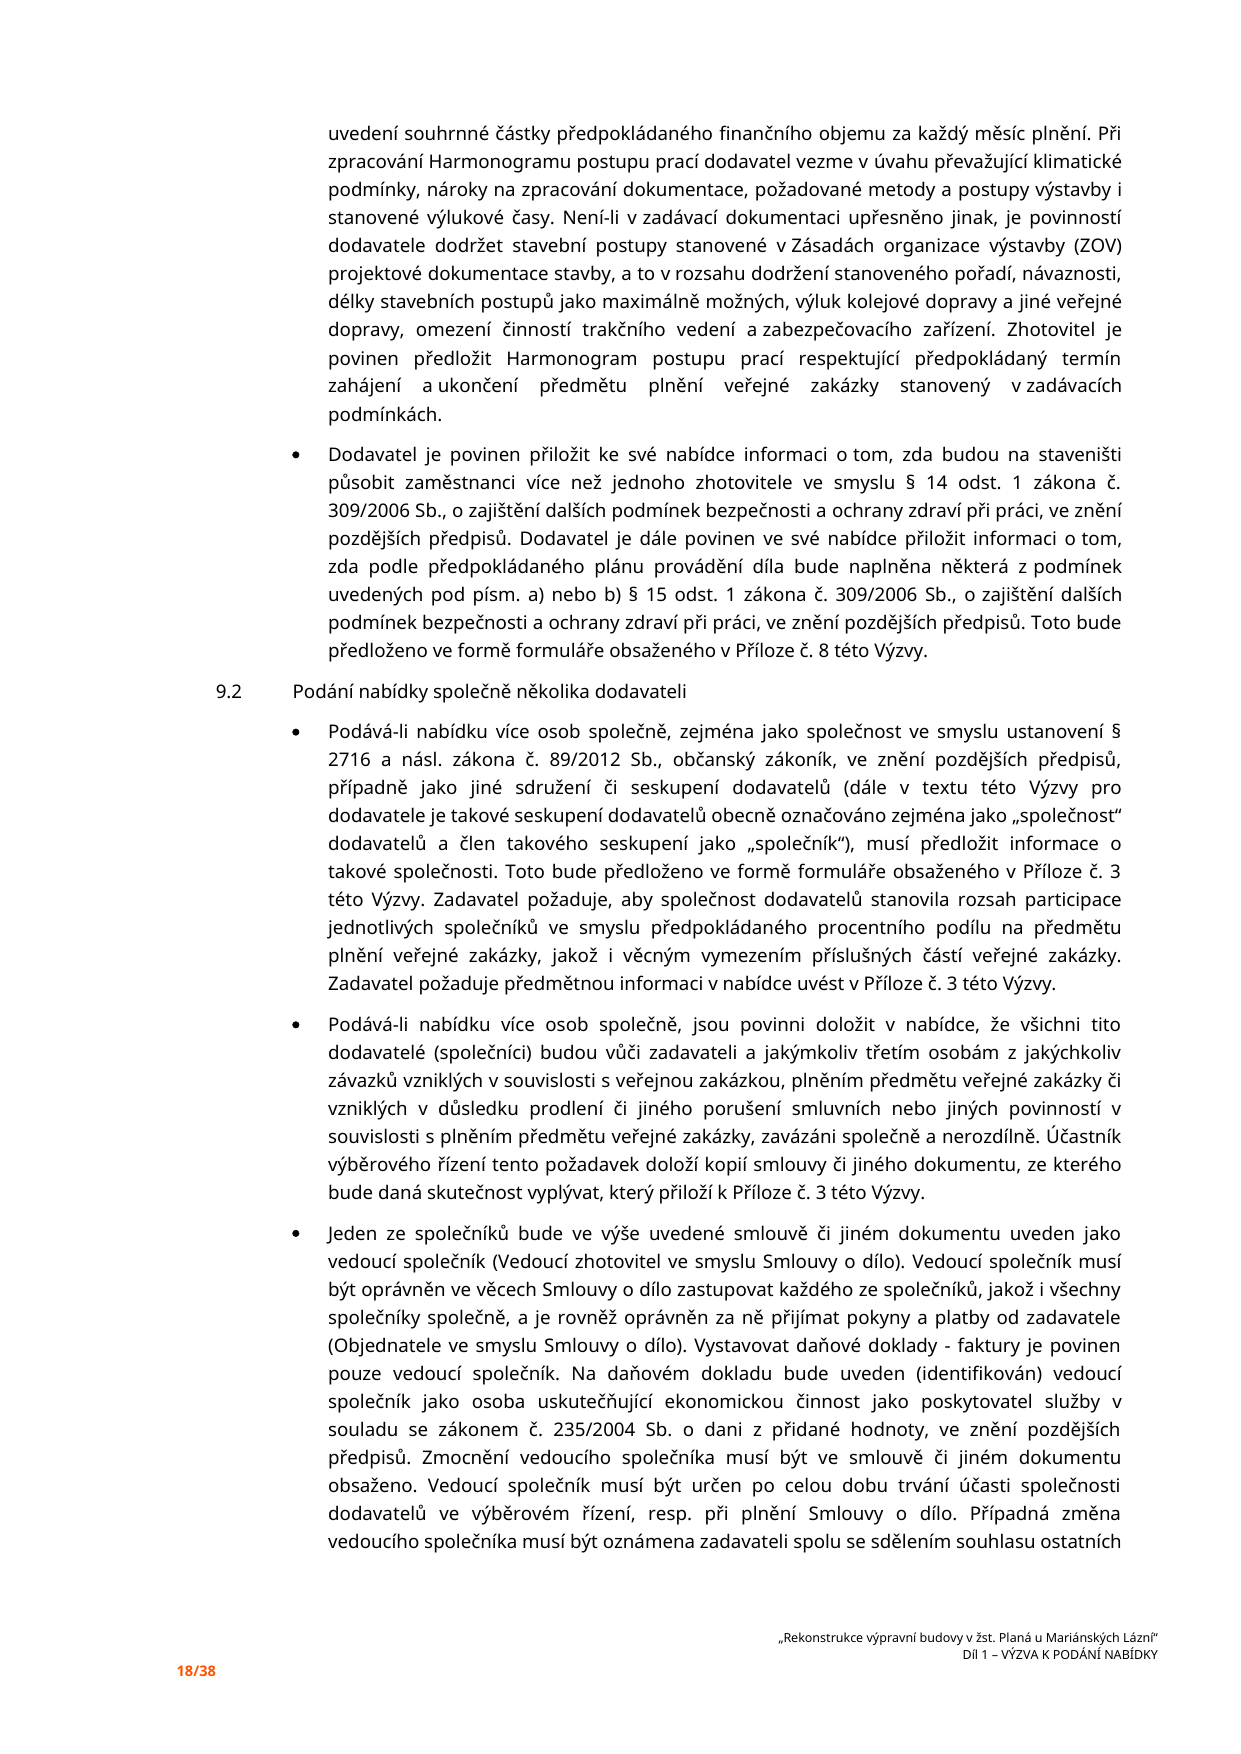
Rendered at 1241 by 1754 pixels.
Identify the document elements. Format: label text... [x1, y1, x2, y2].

text Dodavatel je povinen přiložit ke své nabídce informaci o tom, zda budou na staveništi působit zaměstnanci více než jednoho zhotovitele ve smyslu § 14 odst. 1 zákona č. 309/2006 Sb., o zajištění dalších podmínek bezpečnosti a ochrany zdraví při práci, ve znění pozdějších předpisů. Dodavatel je dále povinen ve své nabídce přiložit informaci o tom, zda podle předpokládaného plánu provádění díla bude naplněna některá z podmínek uvedených pod písm. a) nebo b) § 15 odst. 1 zákona č. 309/2006 Sb., o zajištění dalších podmínek bezpečnosti a ochrany zdraví při práci, ve znění pozdějších předpisů. Toto bude předloženo ve formě formuláře obsaženého v Příloze č. 8 této Výzvy. [292, 441, 1122, 663]
text Podává-li nabídku více osob společně, zejména jako společnost ve smyslu ustanovení § 2716 a násl. zákona č. 89/2012 Sb., občanský zákoník, ve znění pozdějších předpisů, případně jako jiné sdružení či seskupení dodavatelů (dále v textu této Výzvy pro dodavatele je takové seskupení dodavatelů obecně označováno zejména jako „společnost“ dodavatelů a člen takového seskupení jako „společník“), musí předložit informace o takové společnosti. Toto bude předloženo ve formě formuláře obsaženého v Příloze č. 3 této Výzvy. Zadavatel požaduje, aby společnost dodavatelů stanovila rozsah participace jednotlivých společníků ve smyslu předpokládaného procentního podílu na předmětu plnění veřejné zakázky, jakož i věcným vymezením příslušných částí veřejné zakázky. Zadavatel požaduje předmětnou informaci v nabídce uvést v Příloze č. 3 této Výzvy. [292, 718, 1122, 996]
text Podává-li nabídku více osob společně, jsou povinni doložit v nabídce, že všichni tito dodavatelé (společníci) budou vůči zadavateli a jakýmkoliv třetím osobám z jakýchkoliv závazků vzniklých v souvislosti s veřejnou zakázkou, plněním předmětu veřejné zakázky či vzniklých v důsledku prodlení či jiného porušení smluvních nebo jiných povinností v souvislosti s plněním předmětu veřejné zakázky, zavázáni společně a nerozdílně. Účastník výběrového řízení tento požadavek doloží kopií smlouvy či jiného dokumentu, ze kterého bude daná skutečnost vyplývat, který přiloží k Příloze č. 3 této Výzvy. [292, 1011, 1122, 1205]
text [292, 1220, 1122, 1554]
text Podání nabídky společně několika dodavateli [216, 678, 1122, 703]
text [292, 121, 1122, 426]
